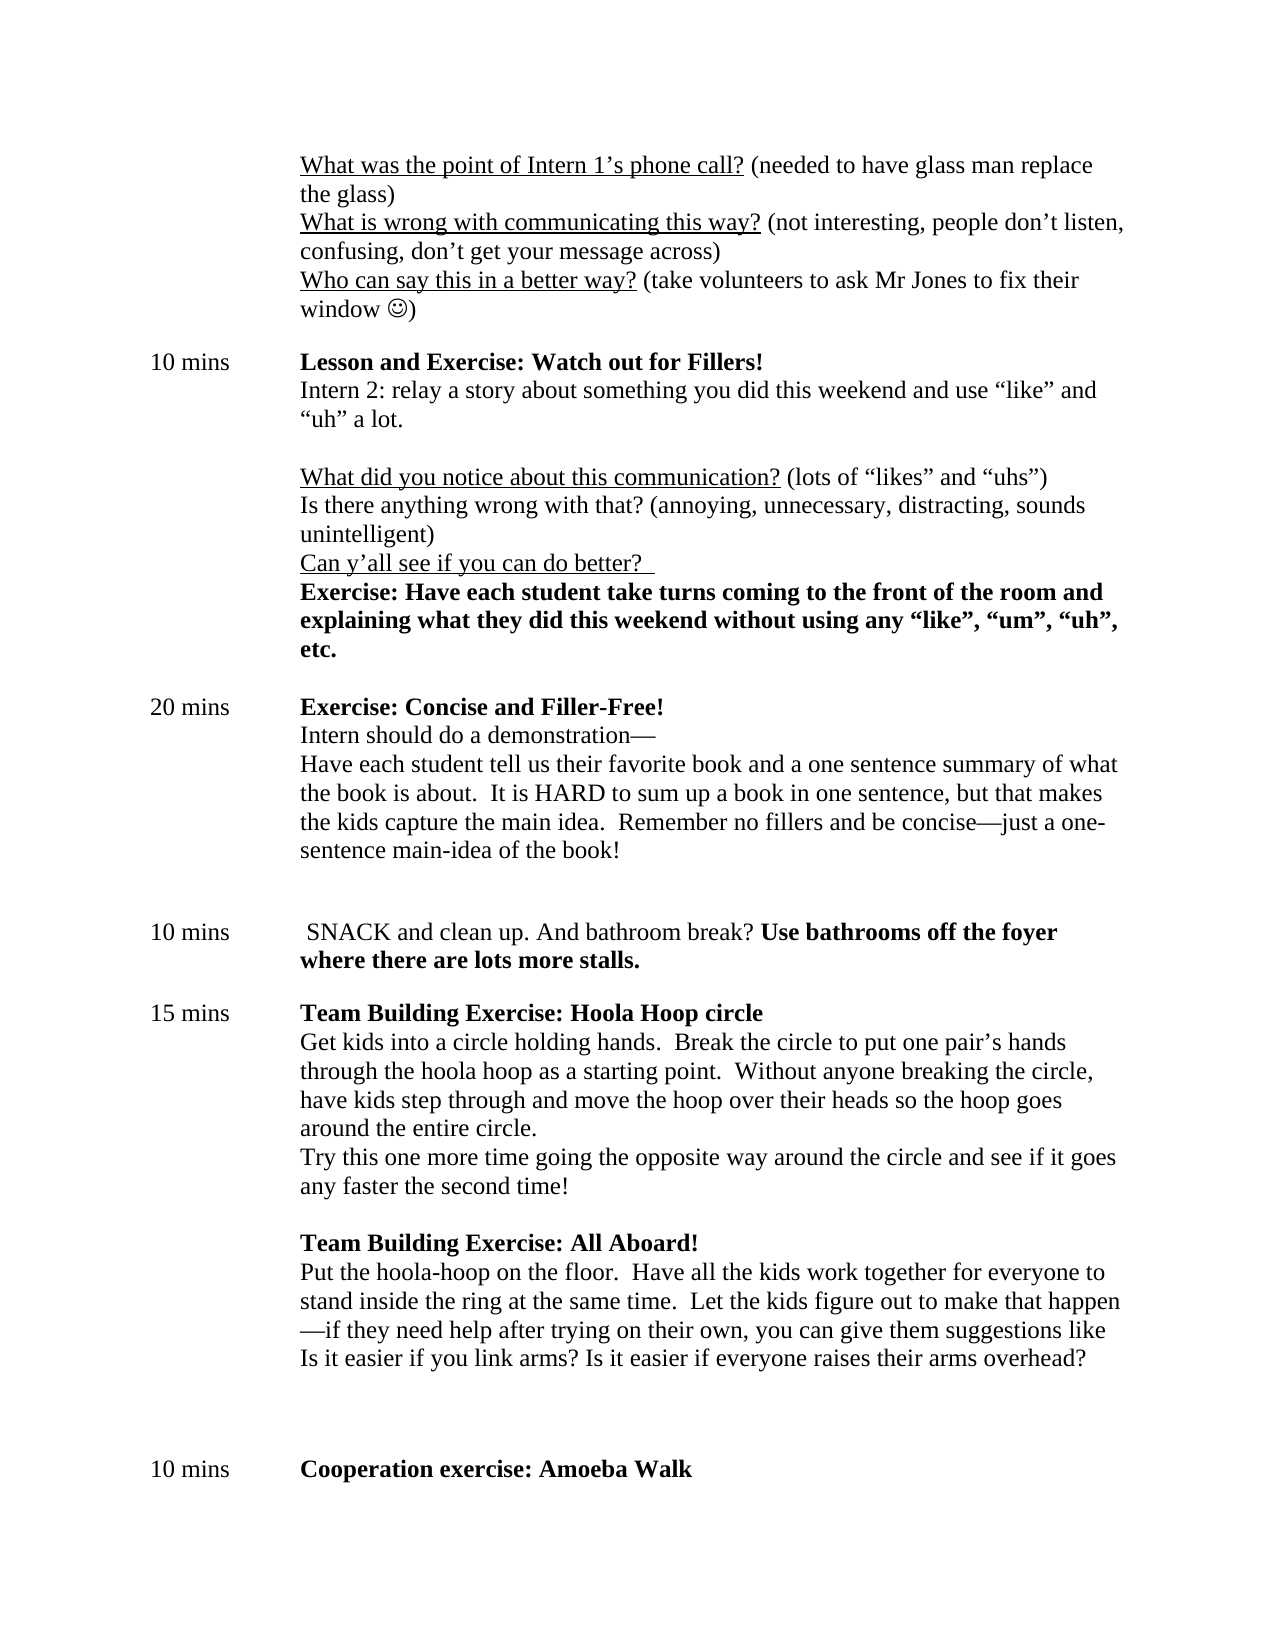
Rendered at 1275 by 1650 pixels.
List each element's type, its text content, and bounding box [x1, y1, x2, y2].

text What was the point of Intern 1’s phone call? (needed to have glass man replace the glass) [150, 150, 1125, 207]
text What is wrong with communicating this way? (not interesting, people don’t listen, confusing, don’t get your message across) [150, 207, 1125, 265]
text 20 mins Exercise: Concise and Filler-Free! [150, 692, 1125, 720]
text Exercise: Have each student take turns coming to the front of the room and explaining what they did this weekend without using any “like”, “um”, “uh”, etc. [300, 577, 1125, 663]
text 10 mins SNACK and clean up. And bathroom break? Use bathrooms off the foyer where there are lots more stalls. [150, 917, 1125, 974]
text Who can say this in a better way? (take volunteers to ask Mr Jones to fix their window ) [150, 265, 1125, 322]
text 15 mins Team Building Exercise: Hoola Hoop circle [150, 998, 1125, 1027]
text Get kids into a circle holding hands. Break the circle to put one pair’s hands through the hoola hoop as a starting point. Without anyone breaking the circle, have kids step through and move the hoop over their heads so the hoop goes around the entire circle. [300, 1027, 1125, 1142]
text Is there anything wrong with that? (annoying, unnecessary, distracting, sounds unintelligent) [150, 490, 1125, 548]
text Have each student tell us their favorite book and a one sentence summary of what the book is about. It is HARD to sum up a book in one sentence, but that makes the kids capture the main idea. Remember no fillers and be concise—just a one-sentence main-idea of the book! [150, 749, 1125, 864]
text Can y’all see if you can do better? [150, 548, 1125, 577]
text Team Building Exercise: All Aboard! [150, 1228, 1125, 1257]
text Put the hoola-hoop on the floor. Have all the kids work together for everyone to stand inside the ring at the same time. Let the kids figure out to make that happen—if they need help after trying on their own, you can give them suggestions like Is it easier if you link arms? Is it easier if everyone raises their arms overhead? [150, 1257, 1125, 1372]
text What did you notice about this communication? (lots of “likes” and “uhs”) [150, 462, 1125, 490]
text Intern 2: relay a story about something you did this weekend and use “like” and “uh” a lot. [150, 375, 1125, 433]
text Try this one more time going the opposite way around the circle and see if it goes any faster the second time! [300, 1142, 1125, 1200]
text 10 mins Cooperation exercise: Amoeba Walk [150, 1454, 1125, 1482]
text 10 mins Lesson and Exercise: Watch out for Fillers! [150, 347, 1125, 375]
text Intern should do a demonstration— [150, 720, 1125, 749]
